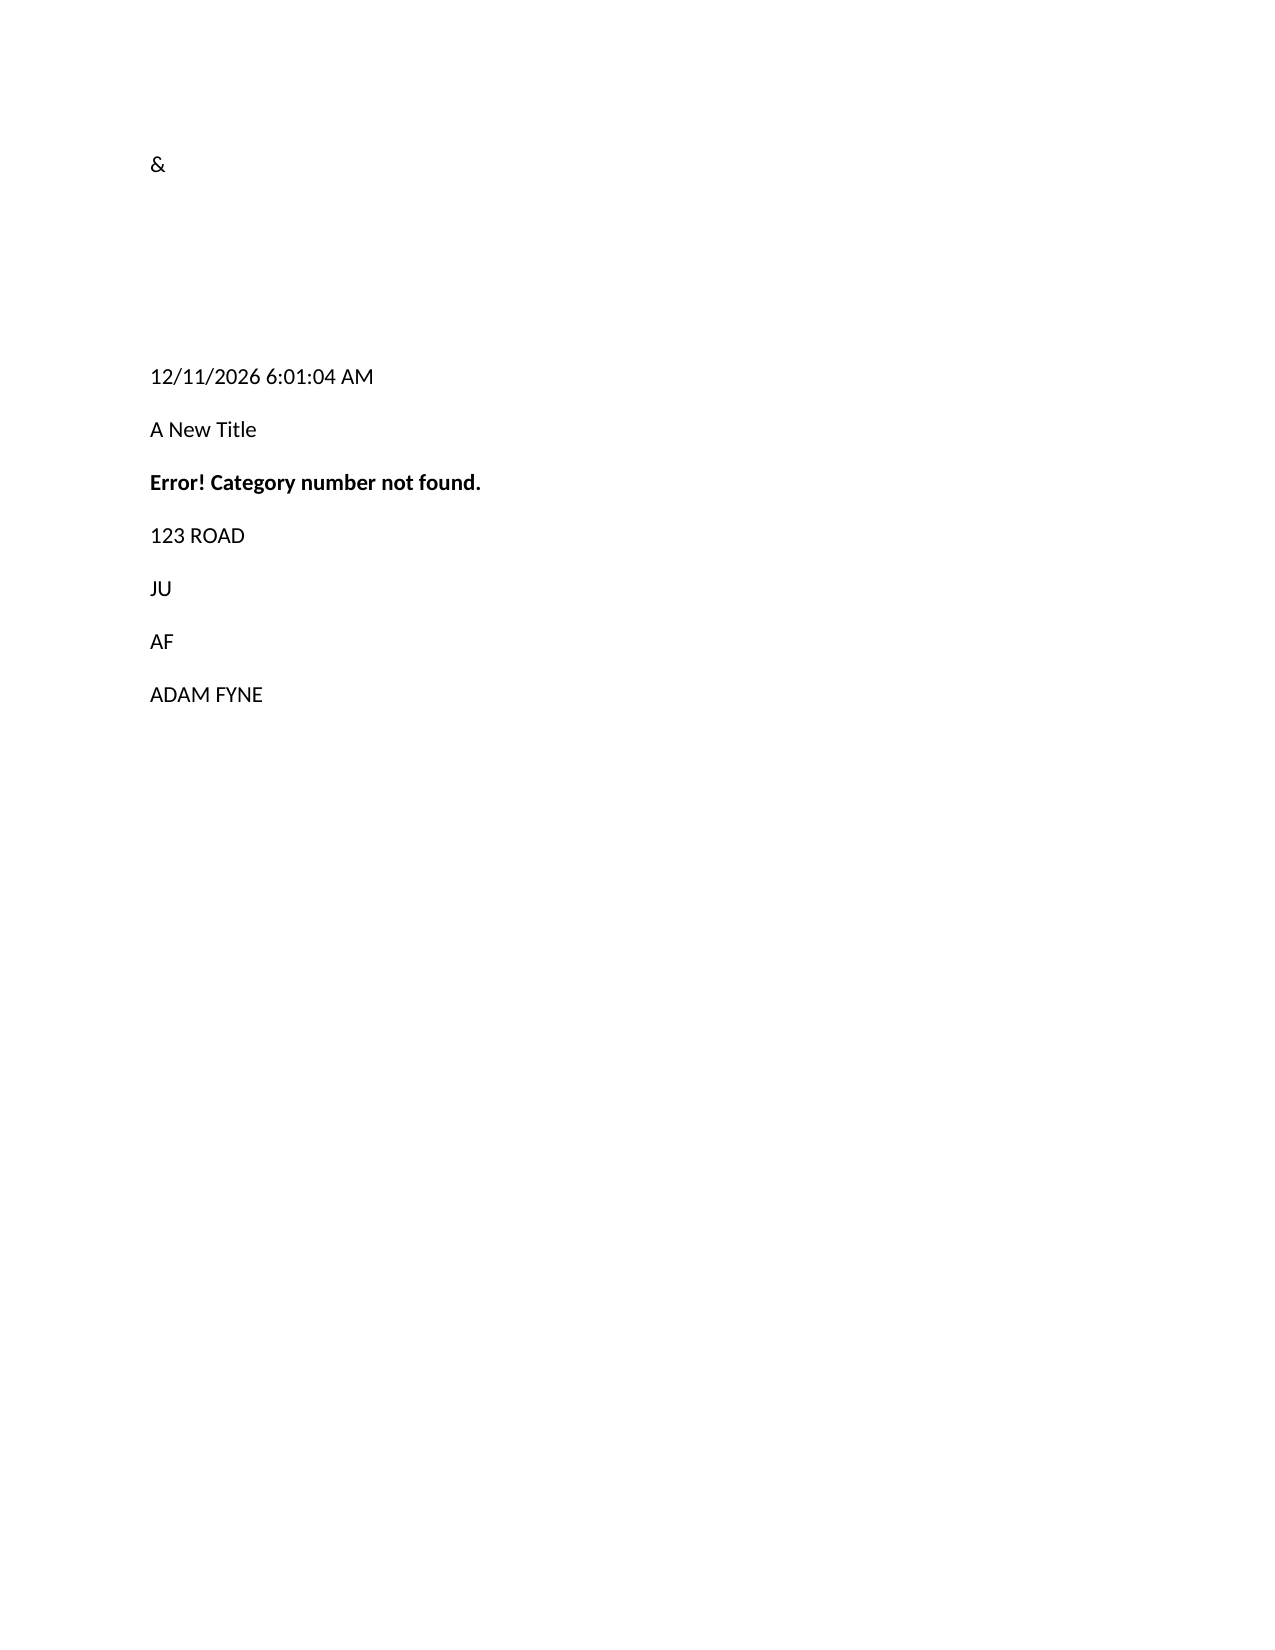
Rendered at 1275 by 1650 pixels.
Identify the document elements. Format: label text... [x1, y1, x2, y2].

text JU [150, 574, 1125, 602]
text 123 ROAD [150, 521, 1125, 549]
text A New Title [150, 415, 1125, 443]
text 13/01/2025 10:05:07 AM [150, 362, 1125, 390]
text AF [150, 627, 1125, 655]
text ADAM FYNE [150, 680, 1125, 708]
text Error! Category number not found. [150, 468, 1125, 496]
